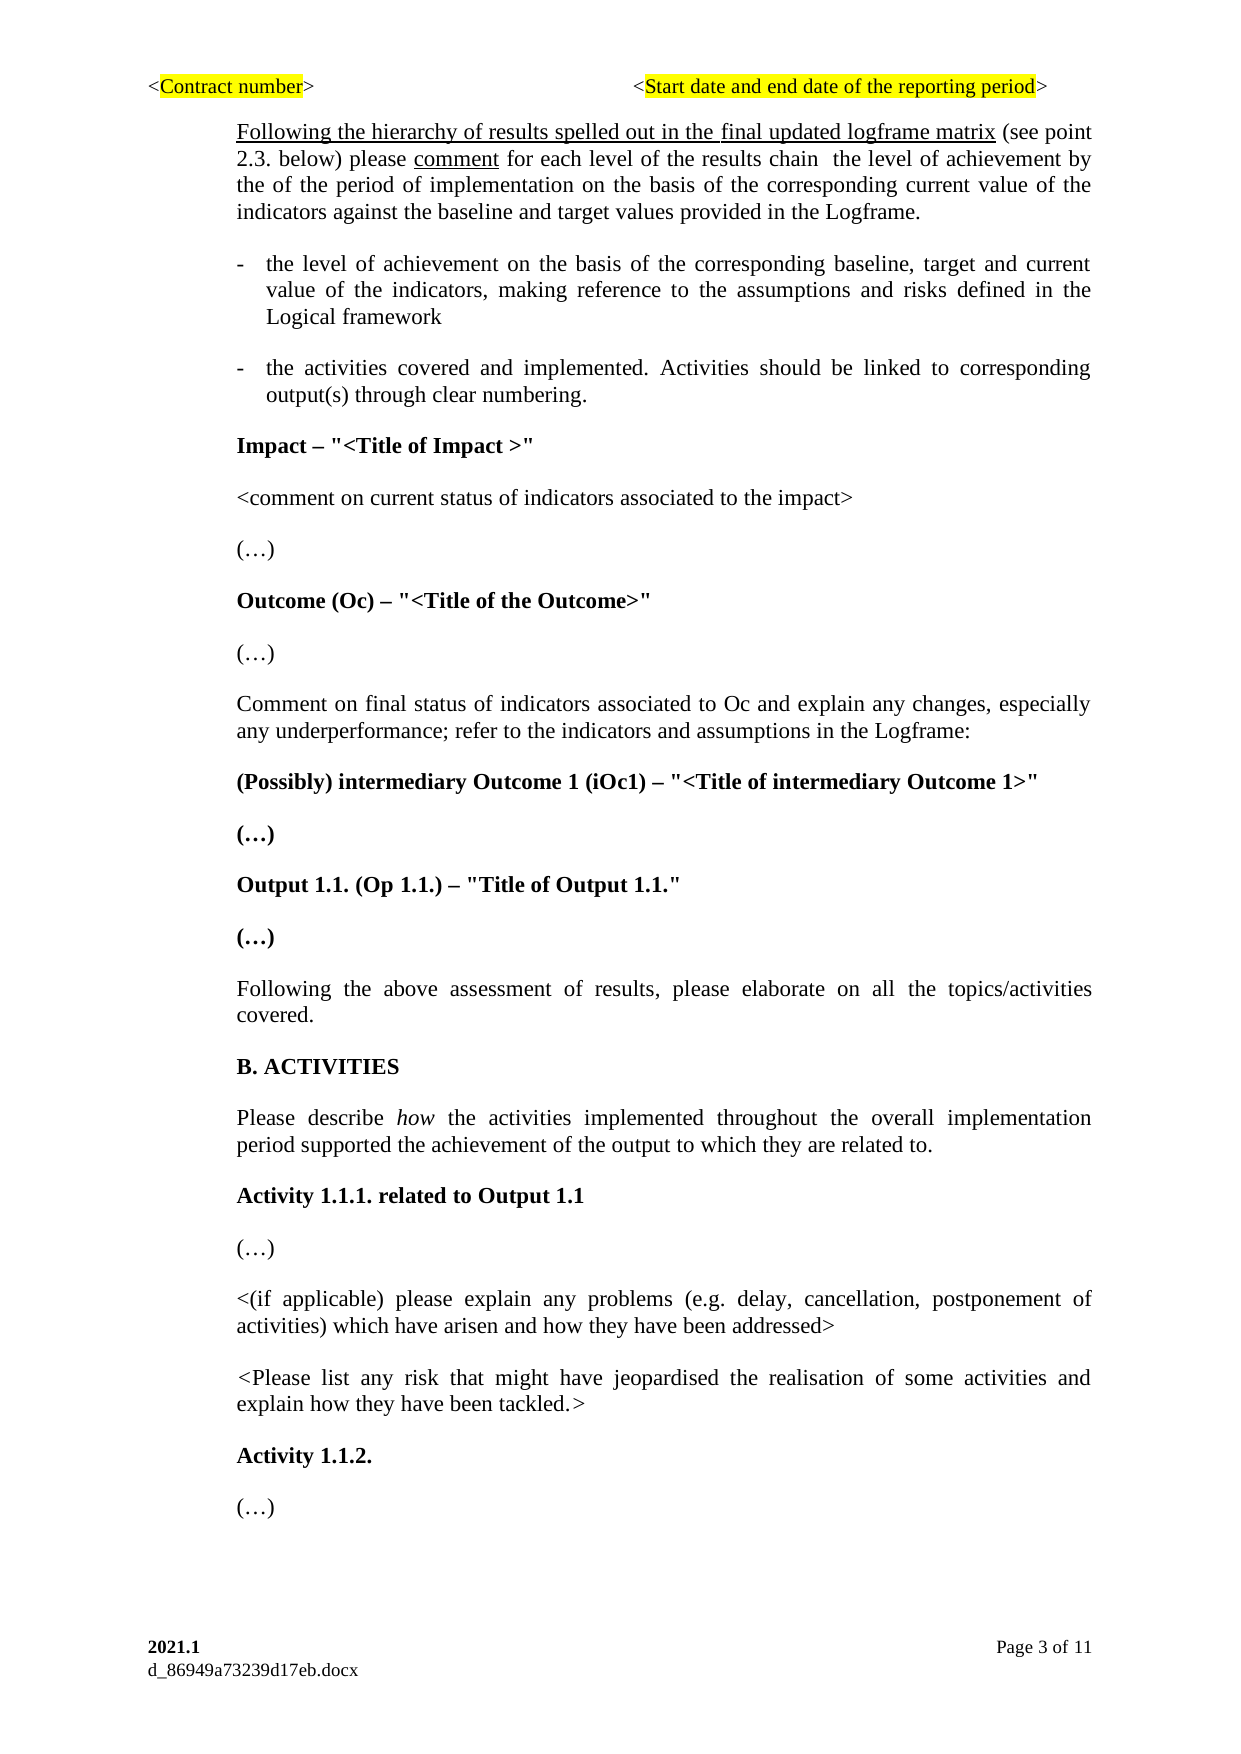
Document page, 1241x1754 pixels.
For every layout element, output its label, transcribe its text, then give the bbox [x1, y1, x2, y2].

text (…) [236, 535, 1092, 562]
text B. ACTIVITIES [236, 1052, 1092, 1079]
text Impact – "<Title of Impact >" [185, 432, 1092, 459]
list <Please list any risk that might have jeopardised the realisation of some activities and explain how they have been tackled.> [236, 1363, 1092, 1417]
text <(if applicable) please explain any problems (e.g. delay, cancellation, postponement of activities) which have arisen and how they have been addressed> [236, 1285, 1092, 1338]
list Activity 1.1.1. related to Output 1.1 [236, 1182, 1092, 1209]
list (…) [236, 1493, 1092, 1520]
text - the level of achievement on the basis of the corresponding baseline, target and current value of the indicators, making reference to the assumptions and risks defined in the Logical framework [236, 249, 1092, 329]
text Please describe how the activities implemented throughout the overall implementation period supported the achievement of the output to which they are related to. [236, 1104, 1092, 1157]
text (…) [236, 1234, 1092, 1260]
text (…) [236, 820, 1092, 846]
text (…) [236, 923, 1092, 949]
text Comment on final status of indicators associated to Oc and explain any changes, especially any underperformance; refer to the indicators and assumptions in the Logframe: [236, 690, 1092, 743]
text (Possibly) intermediary Outcome 1 (iOc1) – "<Title of intermediary Outcome 1>" [236, 768, 1092, 795]
text Outcome (Oc) – "<Title of the Outcome>" [236, 587, 1092, 613]
text (…) [236, 638, 1092, 665]
text Output 1.1. (Op 1.1.) – "Title of Output 1.1." [236, 871, 1092, 898]
text Following the hierarchy of results spelled out in the final updated logframe matrix (see point 2.3. below) please comment for each level of the results chain the level of achievement by the of the period of implementation on the basis of the corresponding current value of the indicators against the baseline and target values provided in the Logframe. [236, 118, 1092, 224]
text Following the above assessment of results, please elaborate on all the topics/activities covered. [236, 974, 1092, 1027]
text - the activities covered and implemented. Activities should be linked to corresponding output(s) through clear numbering. [236, 354, 1092, 407]
text <comment on current status of indicators associated to the impact> [236, 484, 1092, 510]
list Activity 1.1.2. [236, 1442, 1092, 1468]
